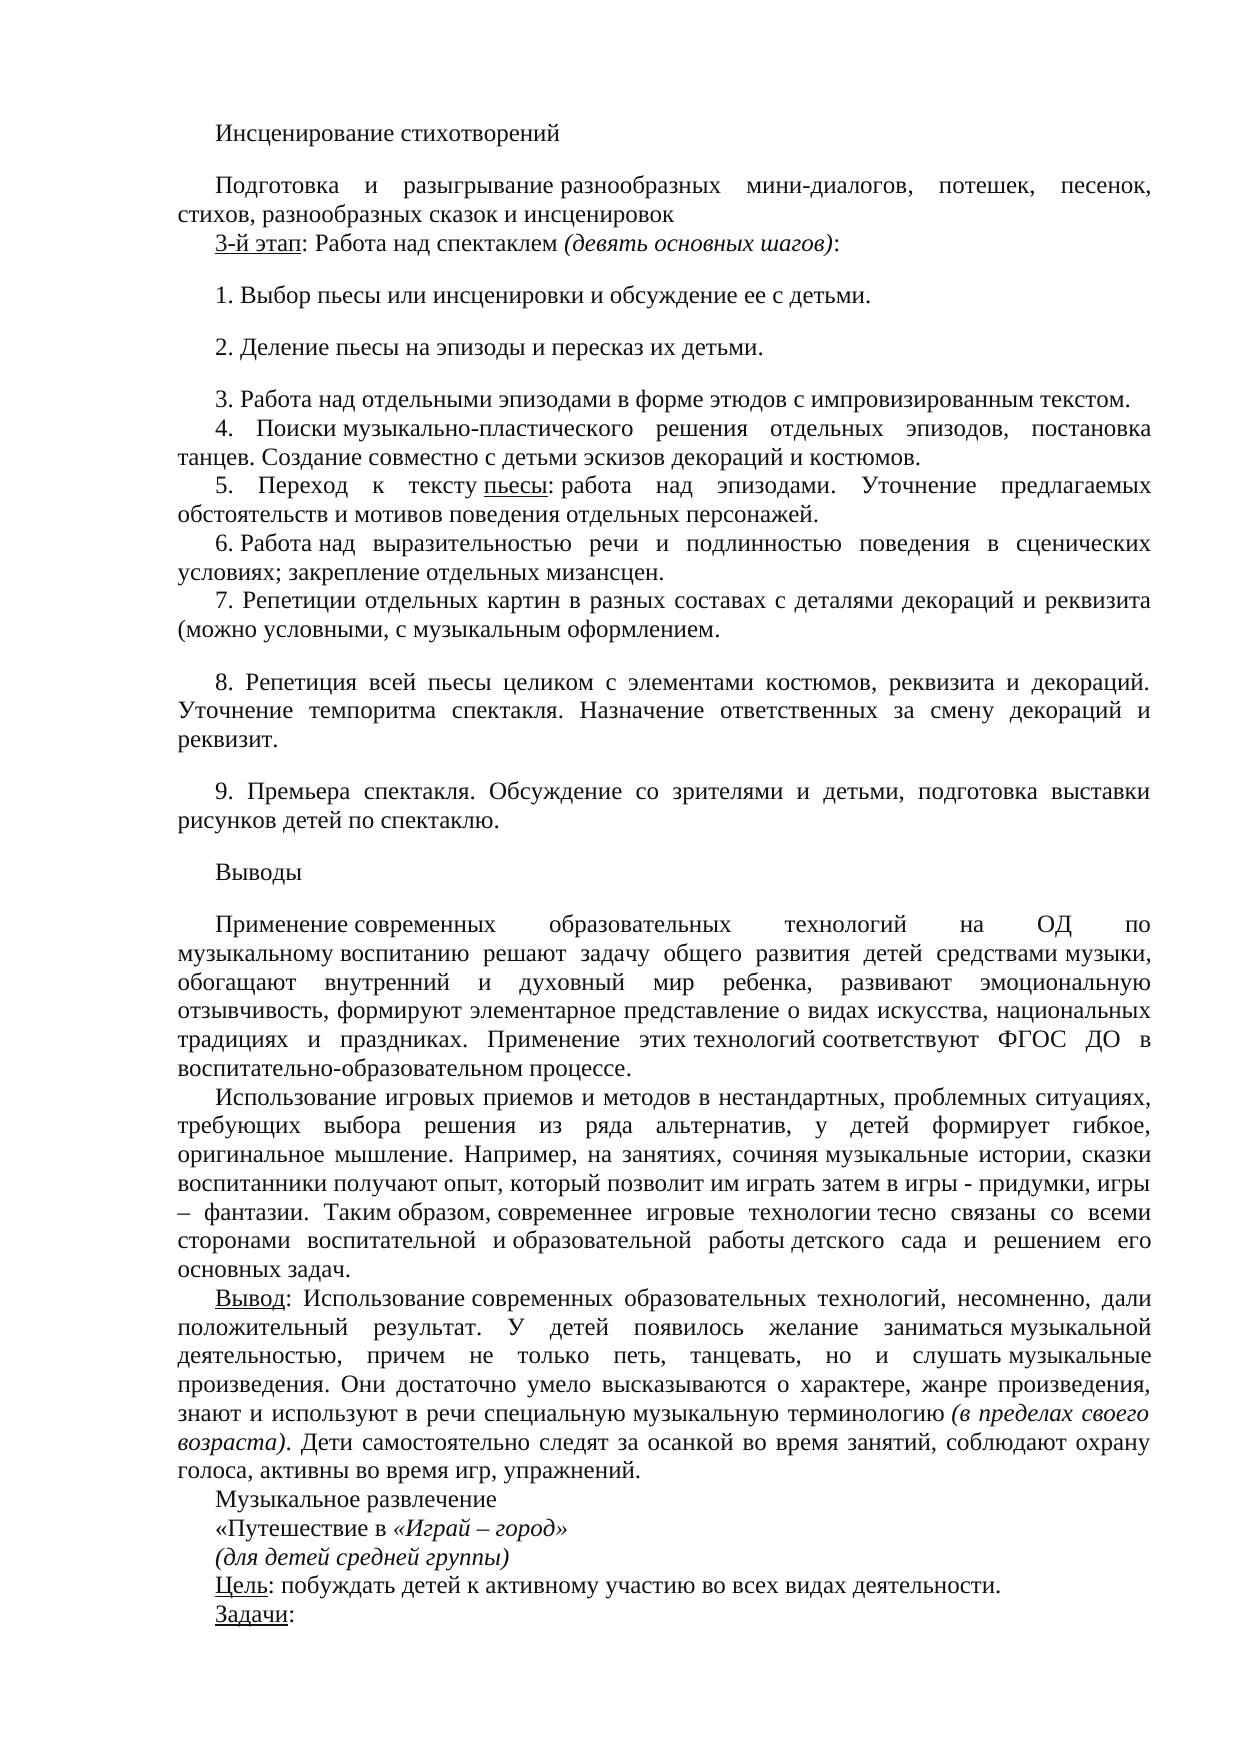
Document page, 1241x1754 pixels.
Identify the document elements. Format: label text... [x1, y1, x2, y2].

text 7. Репетиции отдельных картин в разных составах с деталями декораций и реквизита (можно условными, с музыкальным оформлением. [177, 586, 1152, 643]
text 8. Репетиция всей пьесы целиком с элементами костюмов, реквизита и декораций. Уточнение темпоритма спектакля. Назначение ответственных за смену декораций и реквизит. [177, 667, 1152, 753]
text Инсценирование стихотворений [177, 118, 1152, 147]
text «Путешествие в «Играй – город» [177, 1513, 1152, 1542]
text Выводы [177, 857, 1152, 886]
text 1. Выбор пьесы или инсценировки и обсуждение ее с детьми. [177, 280, 1152, 309]
text Вывод: Использование современных образовательных технологий, несомненно, дали положительный результат. У детей появилось желание заниматься музыкальной деятельностью, причем не только петь, танцевать, но и слушать музыкальные произведения. Они достаточно умело высказываются о характере, жанре произведения, знают и используют в речи специальную музыкальную терминологию (в пределах своего возраста). Дети самостоятельно следят за осанкой во время занятий, соблюдают охрану голоса, активны во время игр, упражнений. [177, 1283, 1152, 1484]
text 3. Работа над отдельными эпизодами в форме этюдов с импровизированным текстом. [177, 384, 1152, 413]
text 4. Поиски музыкально-пластического решения отдельных эпизодов, постановка танцев. Создание совместно с детьми эскизов декораций и костюмов. [177, 413, 1152, 471]
text 6. Работа над выразительностью речи и подлинностью поведения в сценических условиях; закрепление отдельных мизансцен. [177, 528, 1152, 586]
text 9. Премьера спектакля. Обсуждение со зрителями и детьми, подготовка выставки рисунков детей по спектаклю. [177, 776, 1152, 834]
text Применение современных образовательных технологий на ОД по музыкальному воспитанию решают задачу общего развития детей средствами музыки, обогащают внутренний и духовный мир ребенка, развивают эмоциональную отзывчивость, формируют элементарное представление о видах искусства, национальных традициях и праздниках. Применение этих технологий соответствуют ФГОС ДО в воспитательно-образовательном процессе. [177, 909, 1152, 1082]
text (для детей средней группы) [177, 1542, 1152, 1571]
text 5. Переход к тексту пьесы: работа над эпизодами. Уточнение предлагаемых обстоятельств и мотивов поведения отдельных персонажей. [177, 471, 1152, 528]
text Использование игровых приемов и методов в нестандартных, проблемных ситуациях, требующих выбора решения из ряда альтернатив, у детей формирует гибкое, оригинальное мышление. Например, на занятиях, сочиняя музыкальные истории, сказки воспитанники получают опыт, который позволит им играть затем в игры - придумки, игры – фантазии. Таким образом, современнее игровые технологии тесно связаны со всеми сторонами воспитательной и образовательной работы детского сада и решением его основных задач. [177, 1082, 1152, 1283]
text Подготовка и разыгрывание разнообразных мини-диалогов, потешек, песенок, стихов, разнообразных сказок и инсценировок [177, 170, 1152, 228]
text Задачи: [177, 1599, 1152, 1628]
text Музыкальное развлечение [177, 1484, 1152, 1513]
text 3-й этап: Работа над спектаклем (девять основных шагов): [177, 228, 1152, 257]
text 2. Деление пьесы на эпизоды и пересказ их детьми. [177, 332, 1152, 361]
text Цель: побуждать детей к активному участию во всех видах деятельности. [177, 1571, 1152, 1599]
